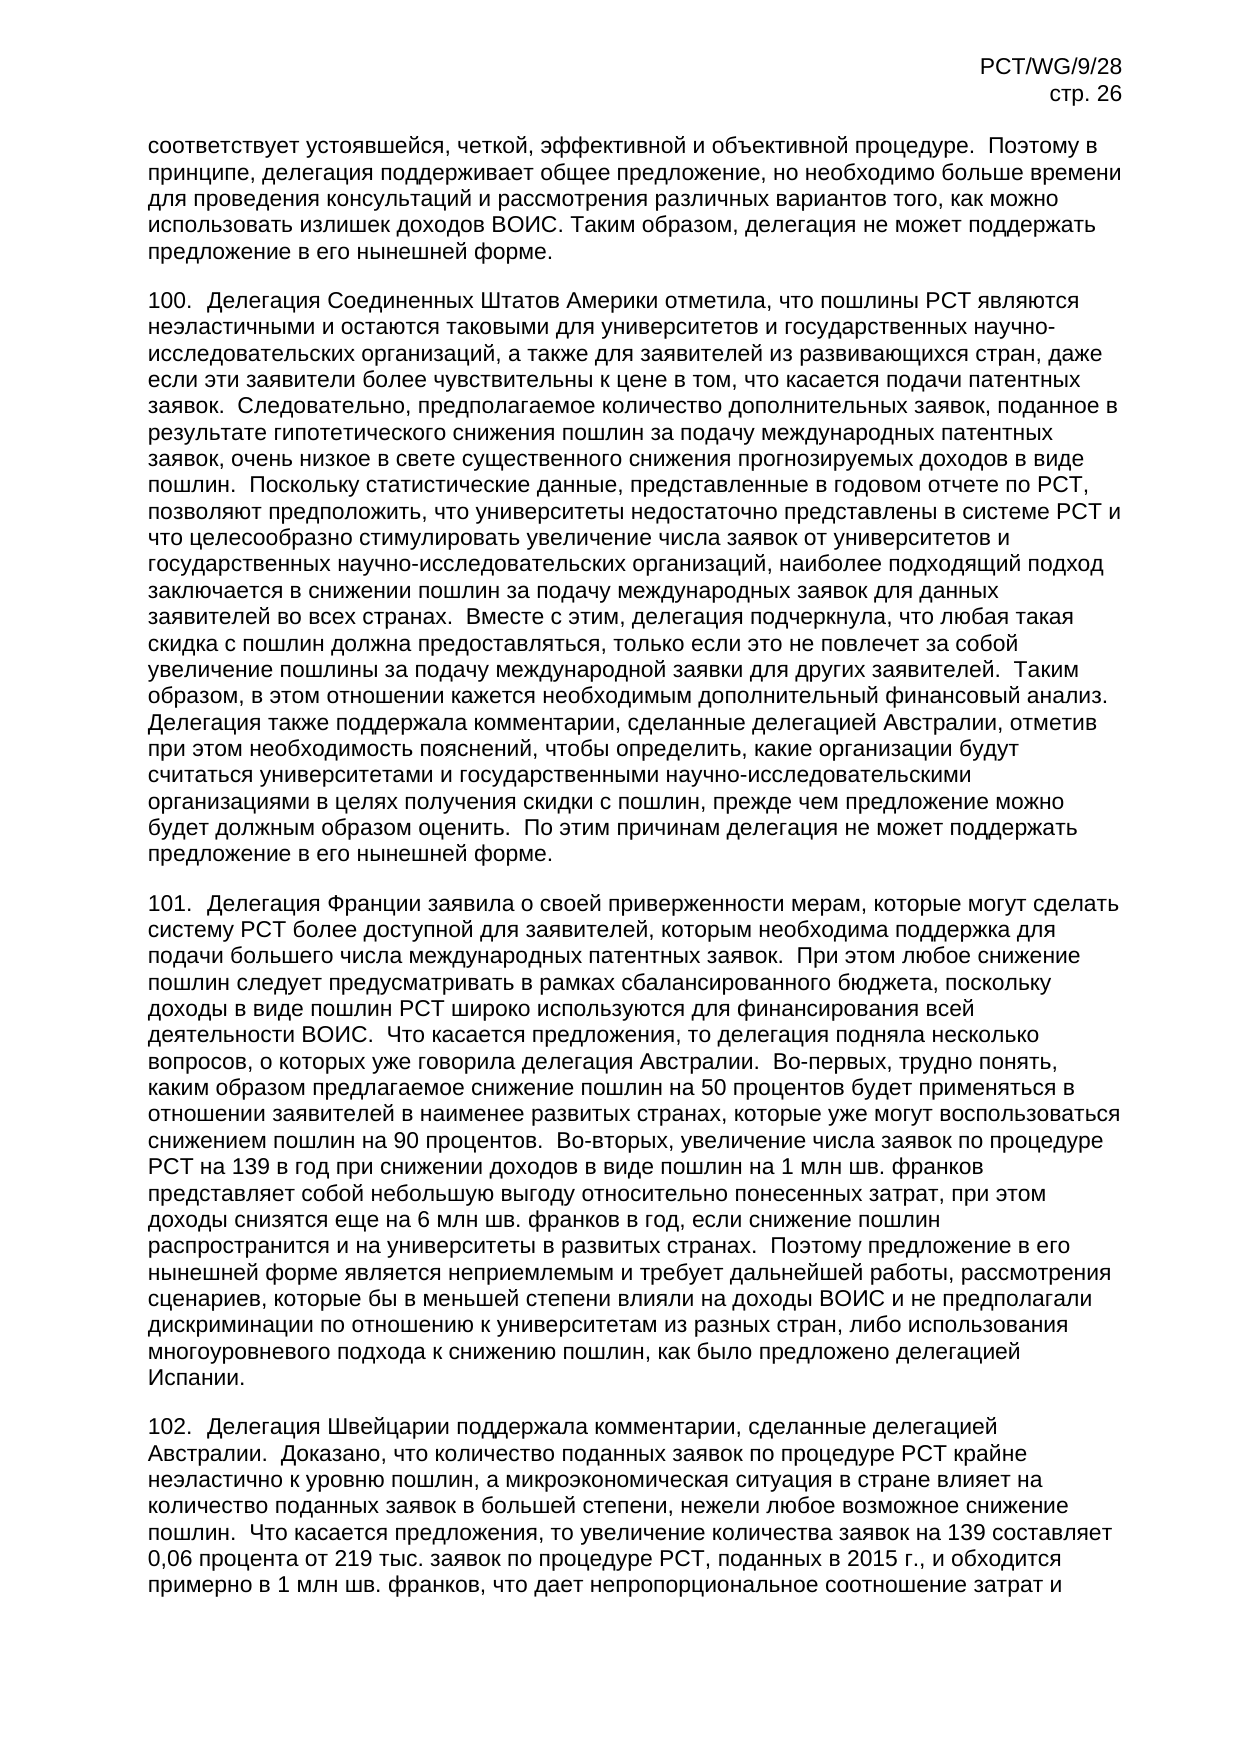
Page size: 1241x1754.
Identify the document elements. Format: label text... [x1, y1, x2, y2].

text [148, 1413, 1122, 1598]
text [148, 132, 1122, 264]
text Делегация Соединенных Штатов Америки отметила, что пошлины PCT являются неэластичными и остаются таковыми для университетов и государственных научно-исследовательских организаций, а также для заявителей из развивающихся стран, даже если эти заявители более чувствительны к цене в том, что касается подачи патентных заявок. Следовательно, предполагаемое количество дополнительных заявок, поданное в результате гипотетического снижения пошлин за подачу международных патентных заявок, очень низкое в свете существенного снижения прогнозируемых доходов в виде пошлин. Поскольку статистические данные, представленные в годовом отчете по PCT, позволяют предположить, что университеты недостаточно представлены в системе PCT и что целесообразно стимулировать увеличение числа заявок от университетов и государственных научно-исследовательских организаций, наиболее подходящий подход заключается в снижении пошлин за подачу международных заявок для данных заявителей во всех странах. Вместе с этим, делегация подчеркнула, что любая такая скидка с пошлин должна предоставляться, только если это не повлечет за собой увеличение пошлины за подачу международной заявки для других заявителей. Таким образом, в этом отношении кажется необходимым дополнительный финансовый анализ. Делегация также поддержала комментарии, сделанные делегацией Австралии, отметив при этом необходимость пояснений, чтобы определить, какие организации будут считаться университетами и государственными научно-исследовательскими организациями в целях получения скидки с пошлин, прежде чем предложение можно будет должным образом оценить. По этим причинам делегация не может поддержать предложение в его нынешней форме. [148, 287, 1122, 867]
text Делегация Франции заявила о своей приверженности мерам, которые могут сделать систему PCT более доступной для заявителей, которым необходима поддержка для подачи большего числа международных патентных заявок. При этом любое снижение пошлин следует предусматривать в рамках сбалансированного бюджета, поскольку доходы в виде пошлин PCT широко используются для финансирования всей деятельности ВОИС. Что касается предложения, то делегация подняла несколько вопросов, о которых уже говорила делегация Австралии. Во-первых, трудно понять, каким образом предлагаемое снижение пошлин на 50 процентов будет применяться в отношении заявителей в наименее развитых странах, которые уже могут воспользоваться снижением пошлин на 90 процентов. Во-вторых, увеличение числа заявок по процедуре PCT на 139 в год при снижении доходов в виде пошлин на 1 млн шв. франков представляет собой небольшую выгоду относительно понесенных затрат, при этом доходы снизятся еще на 6 млн шв. франков в год, если снижение пошлин распространится и на университеты в развитых странах. Поэтому предложение в его нынешней форме является неприемлемым и требует дальнейшей работы, рассмотрения сценариев, которые бы в меньшей степени влияли на доходы ВОИС и не предполагали дискриминации по отношению к университетам из разных стран, либо использования многоуровневого подхода к снижению пошлин, как было предложено делегацией Испании. [148, 889, 1122, 1390]
